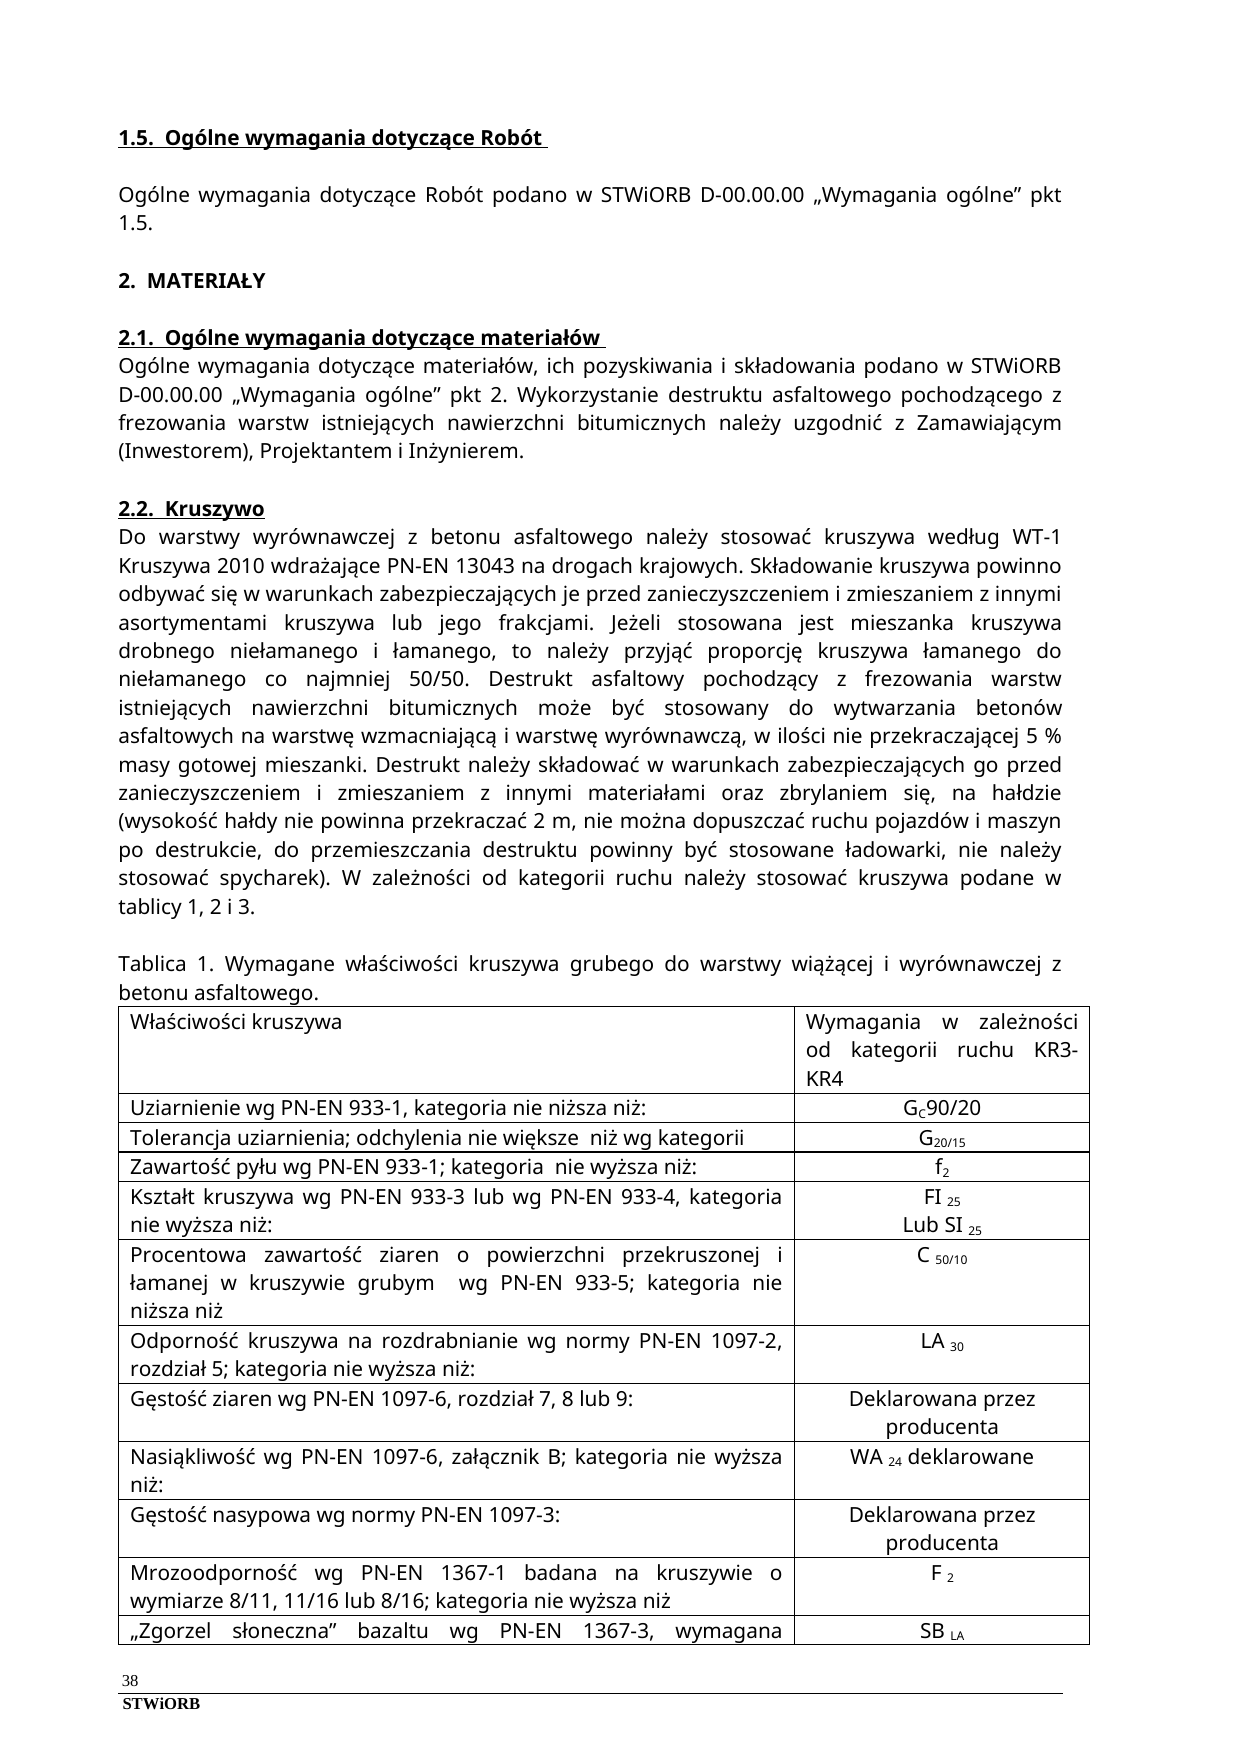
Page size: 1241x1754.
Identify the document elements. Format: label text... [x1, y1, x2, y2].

table_cell Mrozoodporność wg PN-EN 1367-1 badana na kruszywie o wymiarze 8/11, 11/16 lub 8/16; kategoria nie wyższa niż [119, 1558, 794, 1615]
table_cell FI 25 Lub SI 25 [795, 1182, 1089, 1239]
table_cell WA 24 deklarowane [795, 1442, 1089, 1499]
table_cell Tolerancja uziarnienia; odchylenia nie większe niż wg kategorii [119, 1123, 794, 1151]
table_cell Procentowa zawartość ziaren o powierzchni przekruszonej i łamanej w kruszywie grubym wg PN-EN 933-5; kategoria nie niższa niż [119, 1240, 794, 1325]
text Do warstwy wyrównawczej z betonu asfaltowego należy stosować kruszywa według WT-1 Kruszywa 2010 wdrażające PN-EN 13043 na drogach krajowych. Składowanie kruszywa powinno odbywać się w warunkach zabezpieczających je przed zanieczyszczeniem i zmieszaniem z innymi asortymentami kruszywa lub jego frakcjami. Jeżeli stosowana jest mieszanka kruszywa drobnego niełamanego i łamanego, to należy przyjąć proporcję kruszywa łamanego do niełamanego co najmniej 50/50. Destrukt asfaltowy pochodzący z frezowania warstw istniejących nawierzchni bitumicznych może być stosowany do wytwarzania betonów asfaltowych na warstwę wzmacniającą i warstwę wyrównawczą, w ilości nie przekraczającej 5 % masy gotowej mieszanki. Destrukt należy składować w warunkach zabezpieczających go przed zanieczyszczeniem i zmieszaniem z innymi materiałami oraz zbrylaniem się, na hałdzie (wysokość hałdy nie powinna przekraczać 2 m, nie można dopuszczać ruchu pojazdów i maszyn po destrukcie, do przemieszczania destruktu powinny być stosowane ładowarki, nie należy stosować spycharek). W zależności od kategorii ruchu należy stosować kruszywa podane w tablicy 1, 2 i 3. [118, 522, 1063, 920]
table_cell GC90/20 [795, 1094, 1089, 1122]
table_cell Gęstość ziaren wg PN-EN 1097-6, rozdział 7, 8 lub 9: [119, 1384, 794, 1441]
text 2. MATERIAŁY [118, 266, 1063, 294]
table_cell F 2 [795, 1558, 1089, 1615]
table_cell Uziarnienie wg PN-EN 933-1, kategoria nie niższa niż: [119, 1094, 794, 1122]
text 2.2. Kruszywo [118, 494, 1063, 522]
text 2.1. Ogólne wymagania dotyczące materiałów [118, 323, 1063, 351]
table_cell C 50/10 [795, 1240, 1089, 1325]
text Ogólne wymagania dotyczące Robót podano w STWiORB D-00.00.00 „Wymagania ogólne” pkt 1.5. [118, 180, 1063, 237]
table_cell Odporność kruszywa na rozdrabnianie wg normy PN-EN 1097-2, rozdział 5; kategoria nie wyższa niż: [119, 1326, 794, 1383]
table_cell G20/15 [795, 1123, 1089, 1151]
table_cell Kształt kruszywa wg PN-EN 933-3 lub wg PN-EN 933-4, kategoria nie wyższa niż: [119, 1182, 794, 1239]
text Tablica 1. Wymagane właściwości kruszywa grubego do warstwy wiążącej i wyrównawczej z betonu asfaltowego. [118, 949, 1063, 1006]
table_cell Gęstość nasypowa wg normy PN-EN 1097-3: [119, 1500, 794, 1557]
table_cell Deklarowana przez producenta [795, 1500, 1089, 1557]
table_header Właściwości kruszywa [119, 1007, 794, 1092]
text 1.5. Ogólne wymagania dotyczące Robót [118, 123, 1063, 151]
table_cell „Zgorzel słoneczna” bazaltu wg PN-EN 1367-3, wymagana kategoria: [119, 1616, 794, 1644]
table_cell Deklarowana przez producenta [795, 1384, 1089, 1441]
table_cell SB LA [795, 1616, 1089, 1644]
text Ogólne wymagania dotyczące materiałów, ich pozyskiwania i składowania podano w STWiORB D-00.00.00 „Wymagania ogólne” pkt 2. Wykorzystanie destruktu asfaltowego pochodzącego z frezowania warstw istniejących nawierzchni bitumicznych należy uzgodnić z Zamawiającym (Inwestorem), Projektantem i Inżynierem. [118, 351, 1063, 465]
table_cell Nasiąkliwość wg PN-EN 1097-6, załącznik B; kategoria nie wyższa niż: [119, 1442, 794, 1499]
table_header Wymagania w zależności od kategorii ruchu KR3- KR4 [795, 1007, 1089, 1092]
table_cell Zawartość pyłu wg PN-EN 933-1; kategoria nie wyższa niż: [119, 1153, 794, 1181]
table_cell f2 [795, 1153, 1089, 1181]
table_cell LA 30 [795, 1326, 1089, 1383]
